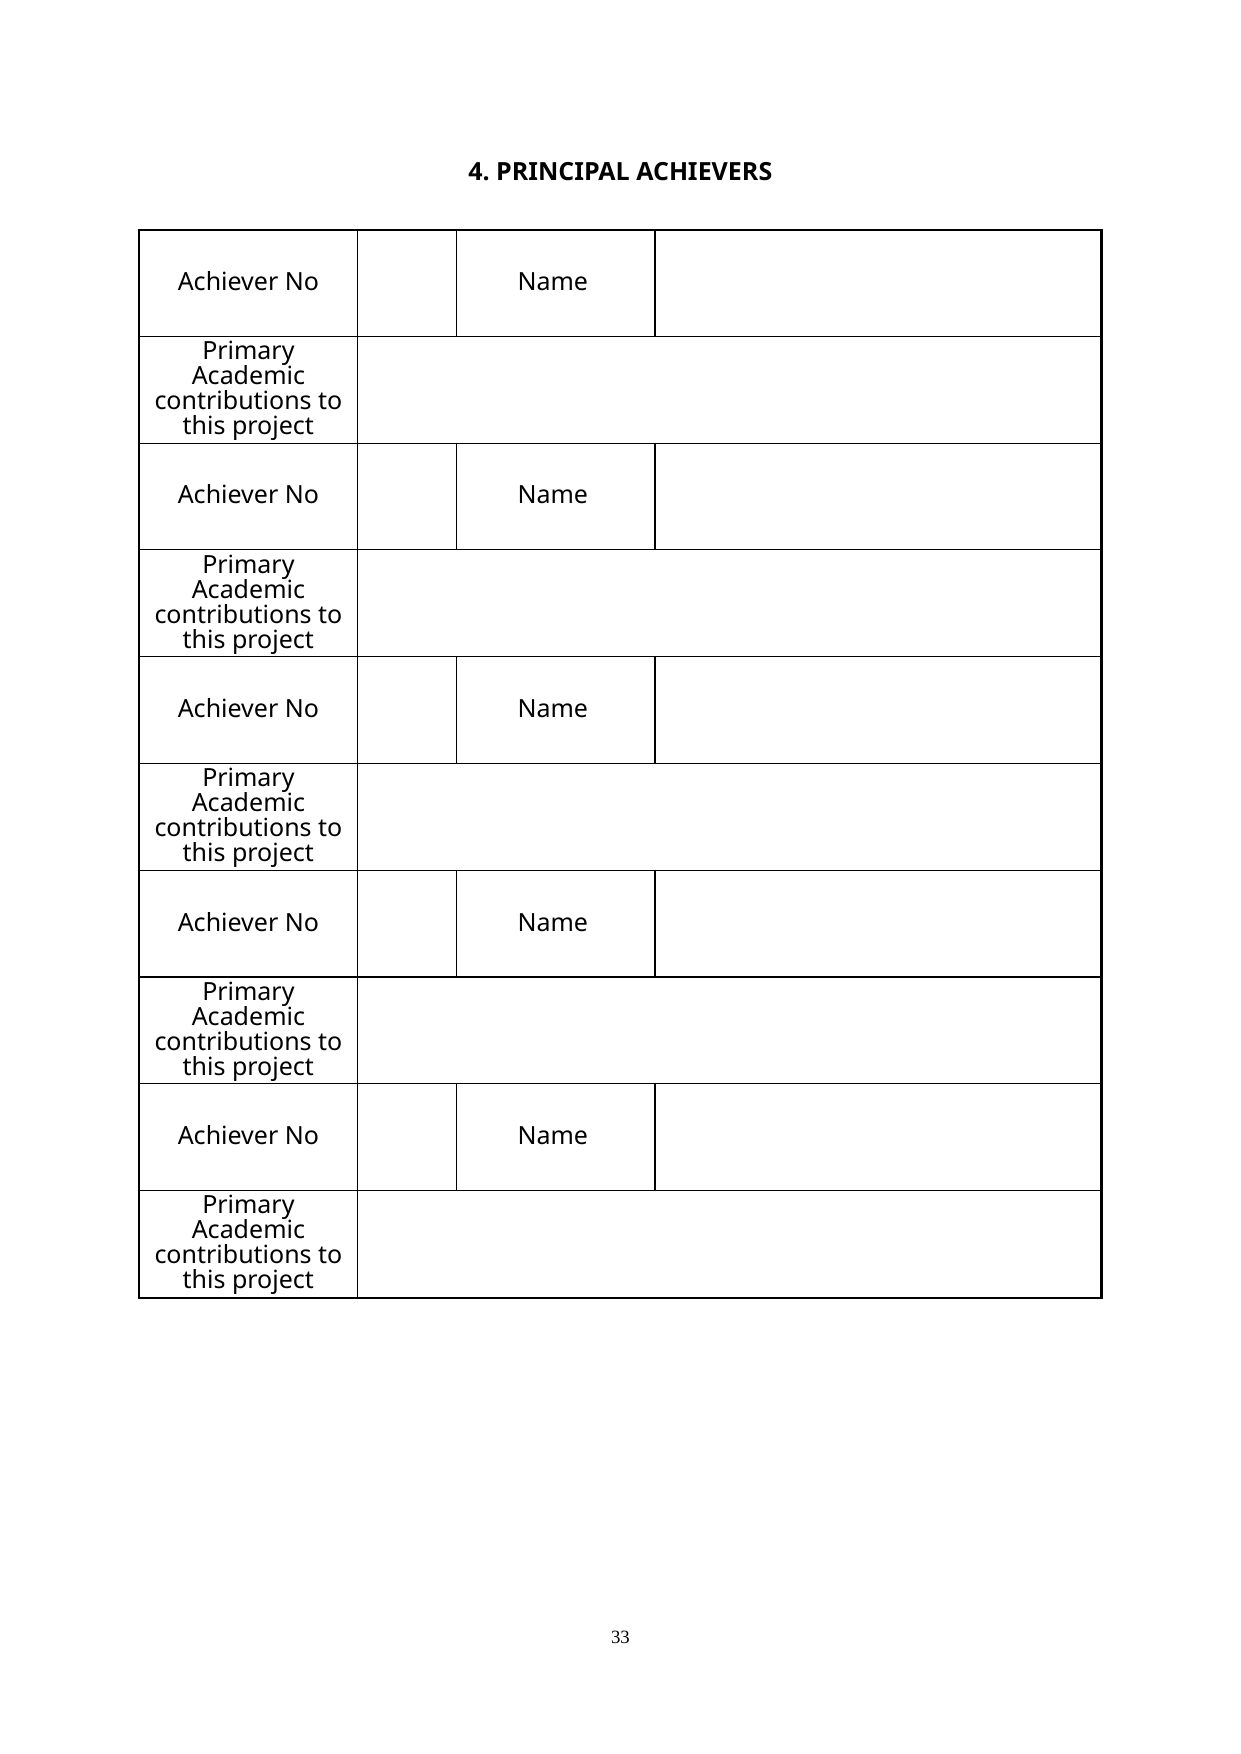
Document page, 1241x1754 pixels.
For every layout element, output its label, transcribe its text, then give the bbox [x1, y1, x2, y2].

table_cell [358, 1084, 456, 1190]
table_cell Achiever No [140, 1084, 357, 1190]
table_header Name [457, 231, 654, 336]
table_cell Primary Academic contributions to this project [140, 337, 357, 442]
table_cell [358, 550, 1100, 656]
table_cell Primary Academic contributions to this project [140, 550, 357, 656]
table_cell Primary Academic contributions to this project [140, 978, 357, 1083]
table_cell [358, 1191, 1100, 1297]
table_cell Achiever No [140, 444, 357, 549]
table_cell [358, 337, 1100, 442]
table_header Achiever No [140, 231, 357, 336]
table_cell Name [457, 444, 654, 549]
table_cell [358, 978, 1100, 1083]
table_cell [656, 871, 1100, 976]
table_cell [358, 764, 1100, 869]
table_cell [358, 444, 456, 549]
text 4. PRINCIPAL ACHIEVERS [165, 148, 1075, 188]
table_cell [656, 444, 1100, 549]
table_cell [358, 657, 456, 763]
table_cell Achiever No [140, 871, 357, 976]
table_header [656, 231, 1100, 336]
table_cell Primary Academic contributions to this project [140, 764, 357, 869]
table_cell Name [457, 657, 654, 763]
table_cell Name [457, 871, 654, 976]
table_cell [656, 657, 1100, 763]
table_cell [358, 871, 456, 976]
table_cell Achiever No [140, 657, 357, 763]
table_cell Name [457, 1084, 654, 1190]
table_cell Primary Academic contributions to this project [140, 1191, 357, 1297]
table_cell [656, 1084, 1100, 1190]
table_header [358, 231, 456, 336]
